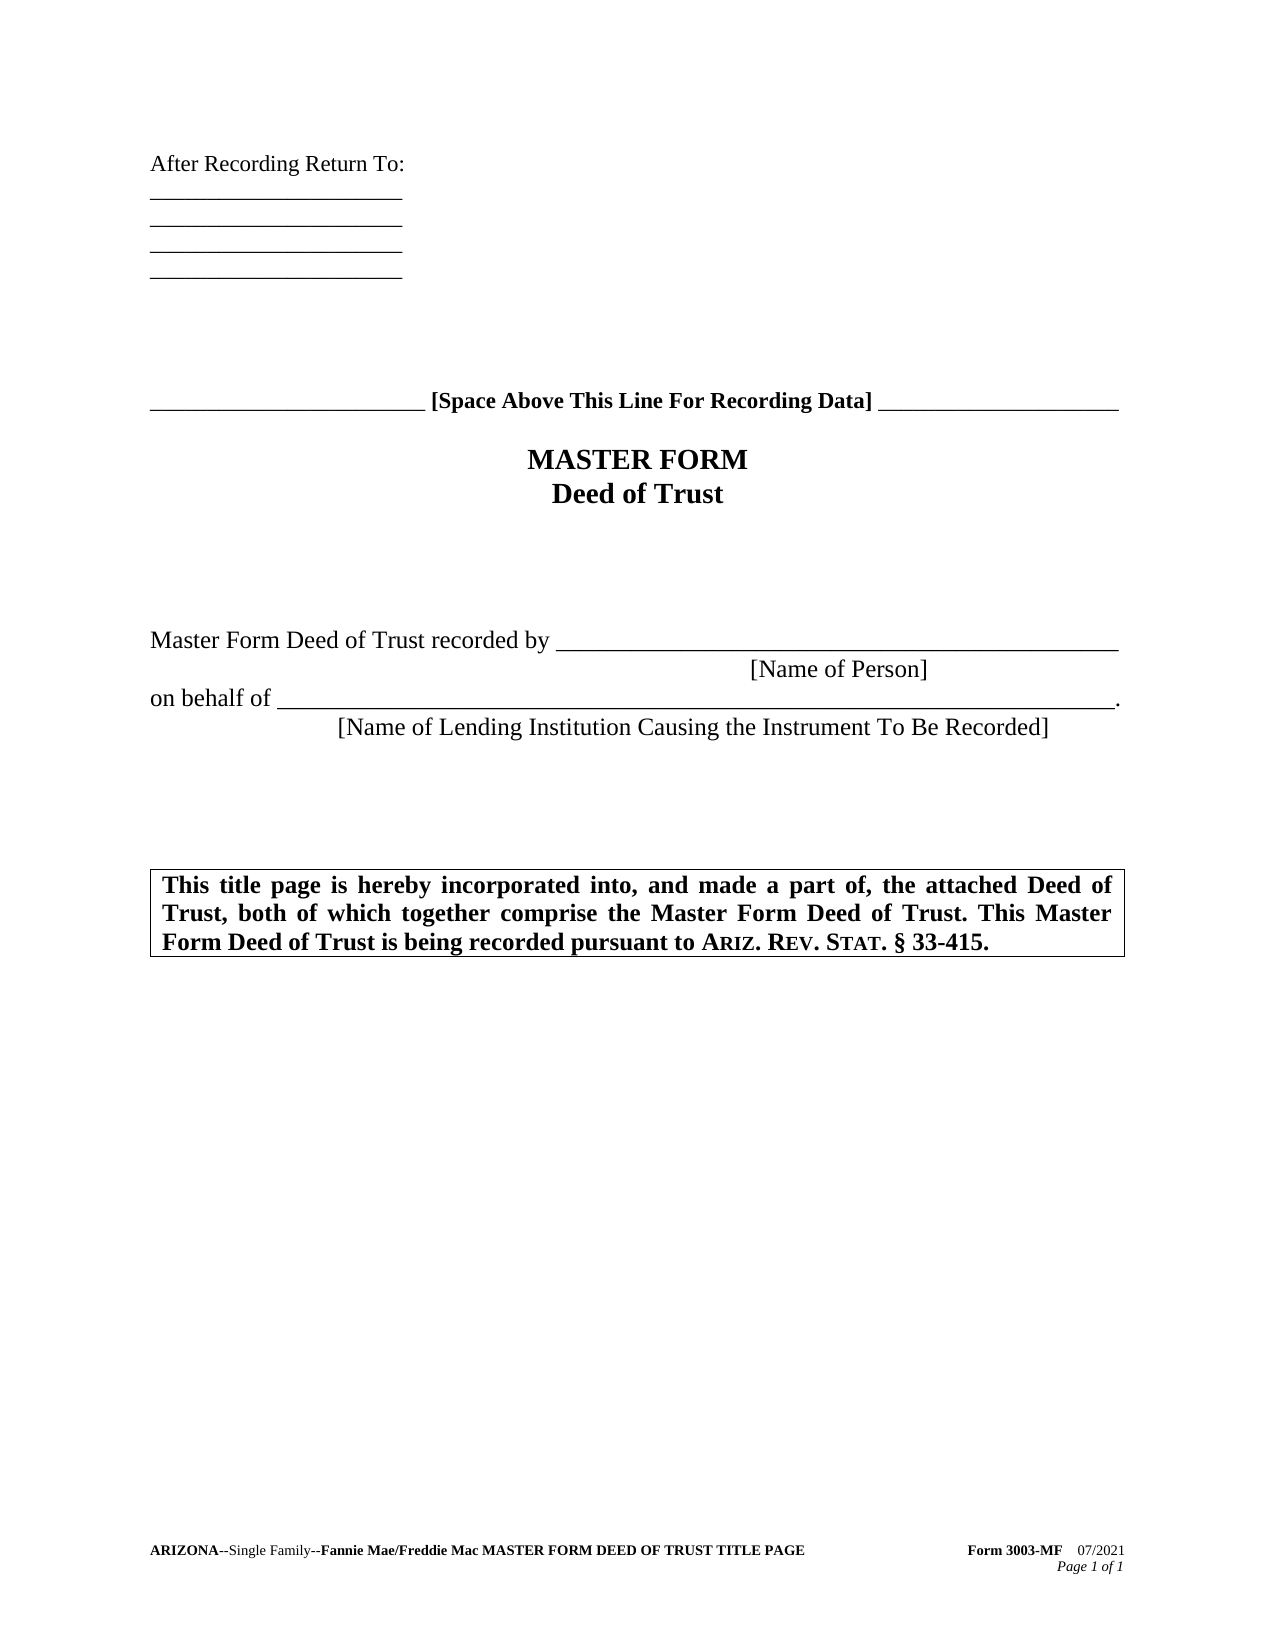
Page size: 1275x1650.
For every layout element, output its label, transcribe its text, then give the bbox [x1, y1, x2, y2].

table_header This title page is hereby incorporated into, and made a part of, the attached Deed of Trust, both of which together comprise the Master Form Deed of Trust. This Master Form Deed of Trust is being recorded pursuant to Ariz. Rev. Stat. § 33-415. [151, 870, 1124, 956]
text Master Form Deed of Trust recorded by _____________________________________________ [150, 625, 1125, 654]
text ______________________ [150, 255, 1125, 282]
text ________________________ [Space Above This Line For Recording Data] _____________________ [150, 387, 1125, 413]
text ______________________ [150, 229, 1125, 255]
text Deed of Trust [150, 476, 1125, 509]
text ______________________ [150, 203, 1125, 229]
text MASTER FORM [150, 442, 1125, 476]
text [Name of Lending Institution Causing the Instrument To Be Recorded] [150, 712, 1125, 740]
text ______________________ [150, 176, 1125, 203]
text [Name of Person] [150, 654, 1125, 683]
text After Recording Return To: [150, 150, 1125, 176]
text on behalf of ___________________________________________________________________. [150, 683, 1125, 712]
